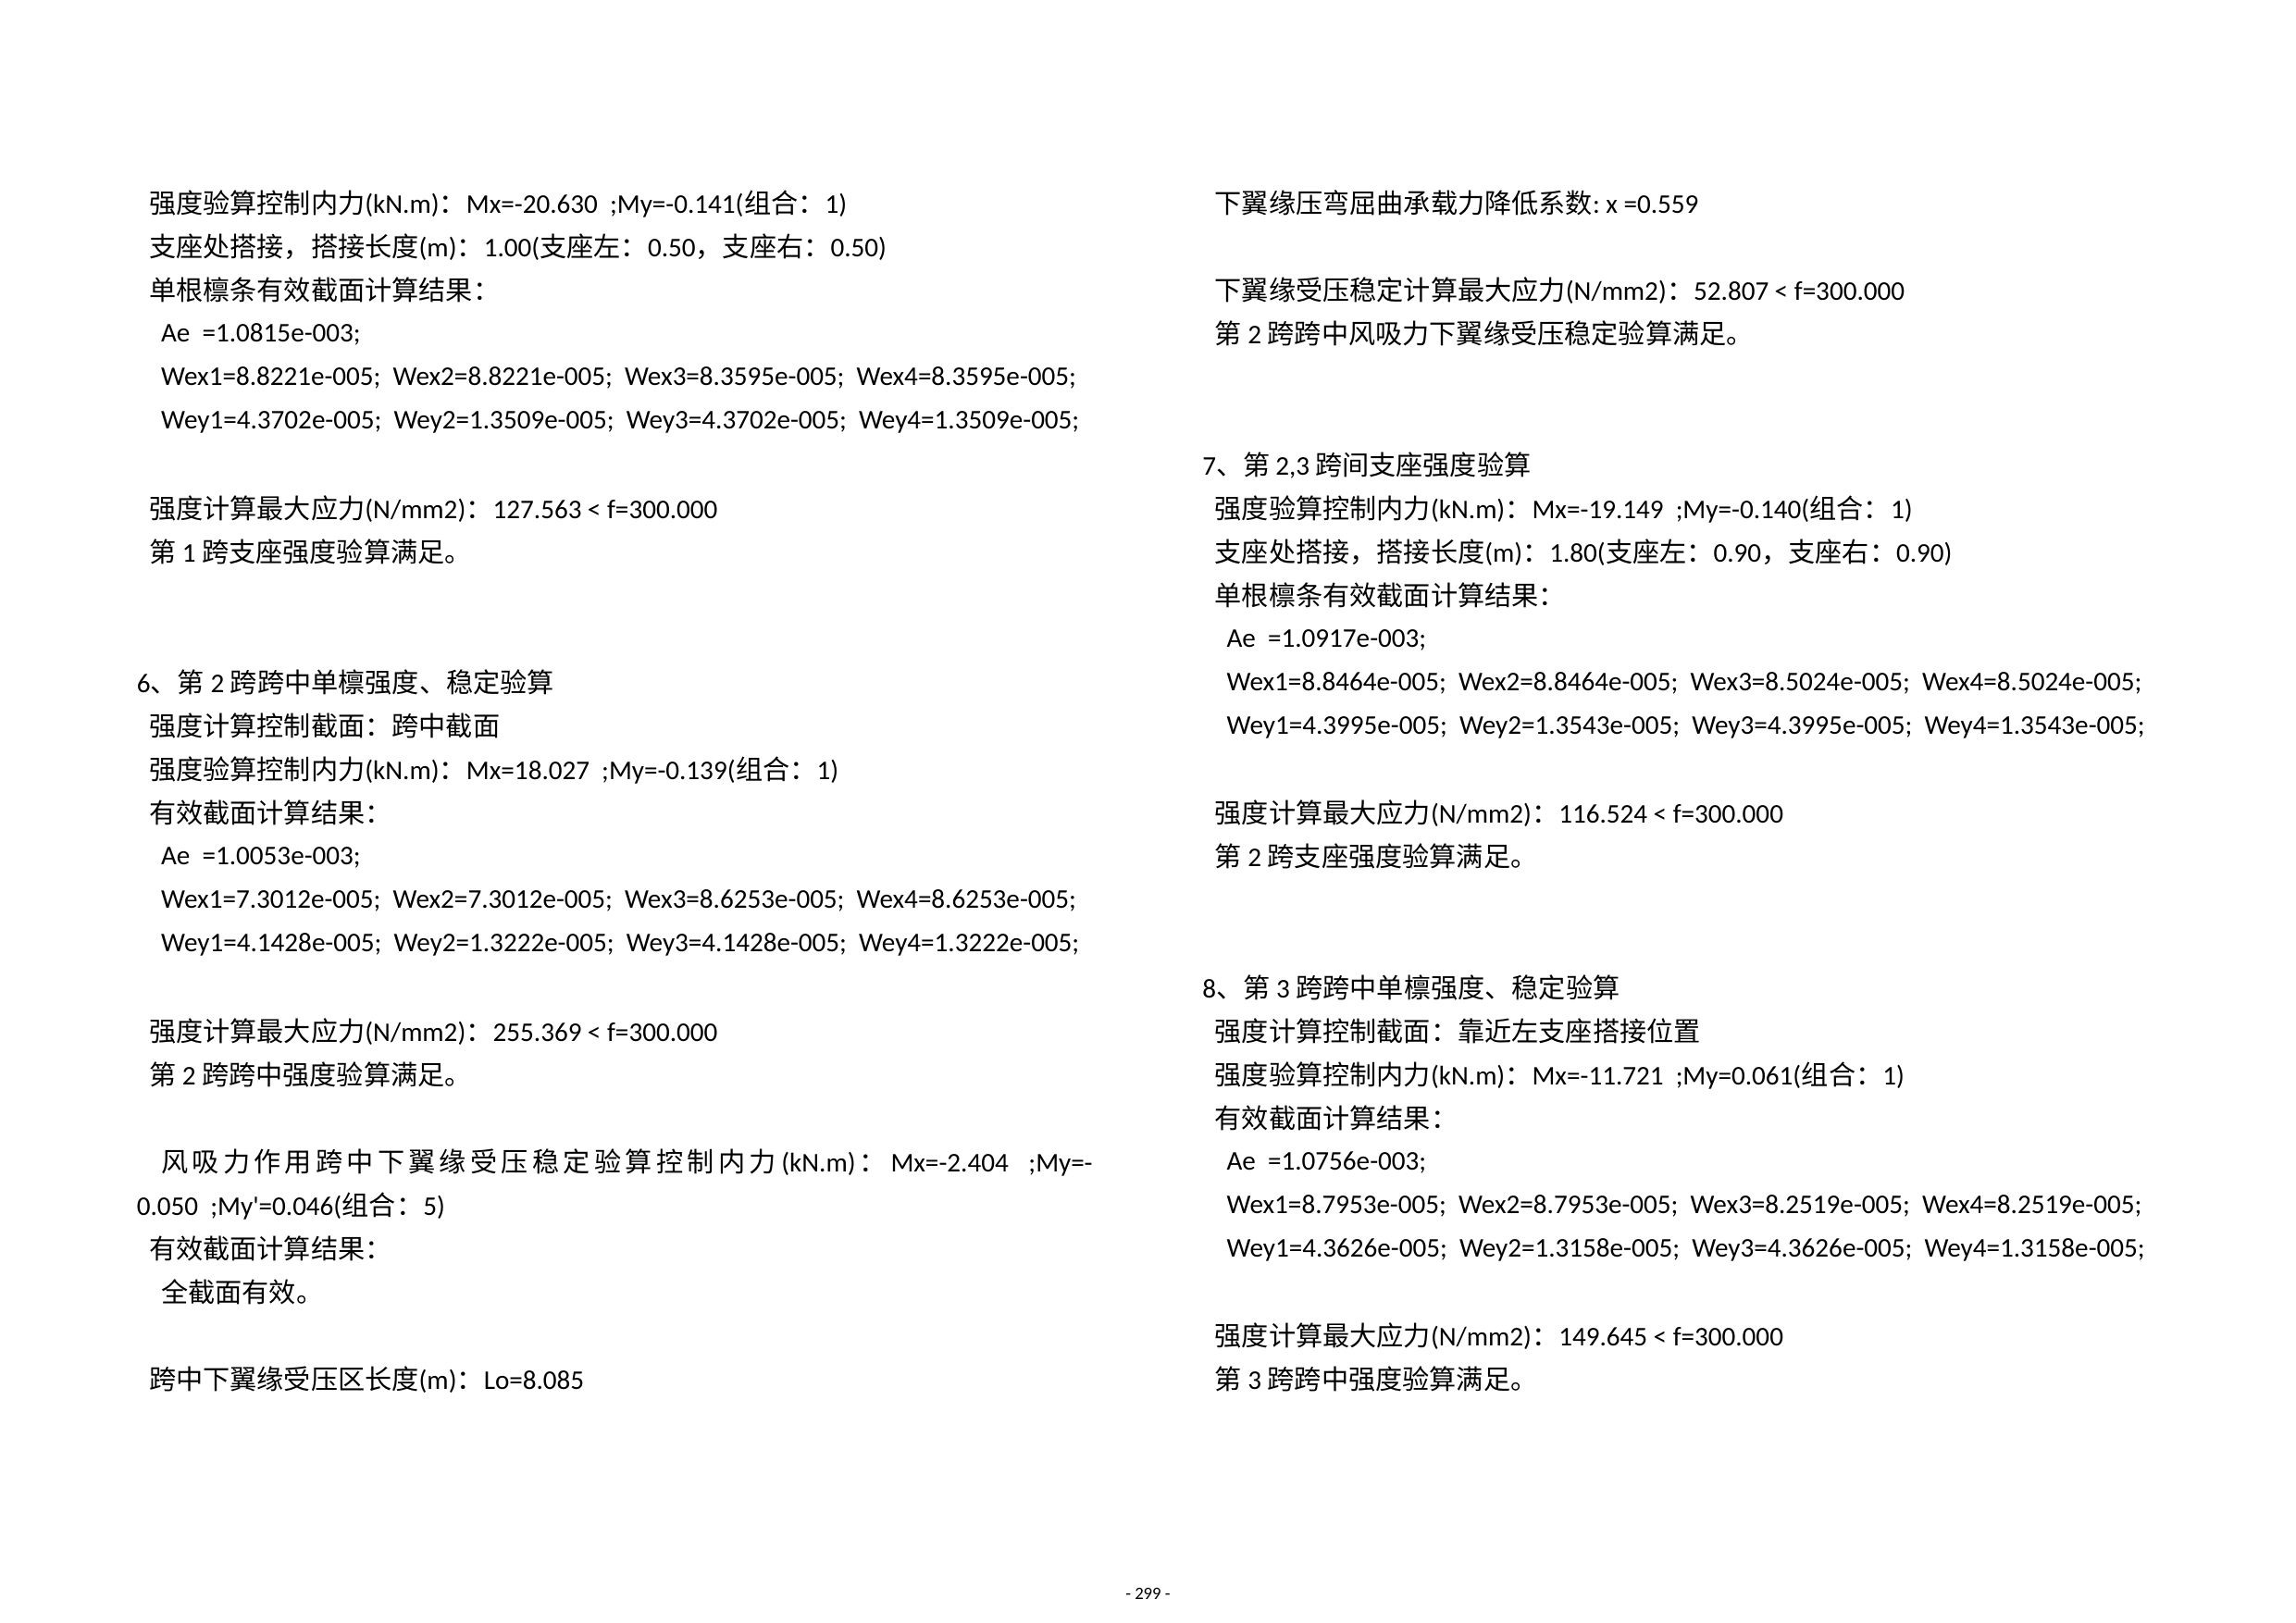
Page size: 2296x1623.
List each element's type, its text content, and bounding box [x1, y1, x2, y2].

text Wey1=4.1428e-005; Wey2=1.3222e-005; Wey3=4.1428e-005; Wey4=1.3222e-005; [137, 921, 1093, 964]
text 第 3 跨跨中强度验算满足。 [1202, 1357, 2159, 1400]
text 强度验算控制内力(kN.m)：Mx=-11.721 ;My=0.061(组合：1) [1202, 1051, 2159, 1095]
text Ae =1.0815e-003; [137, 311, 1093, 354]
text 风吸力作用跨中下翼缘受压稳定验算控制内力(kN.m)：Mx=-2.404 ;My=-0.050 ;My'=0.046(组合：5) [137, 1138, 1093, 1225]
text Wex1=8.7953e-005; Wex2=8.7953e-005; Wex3=8.2519e-005; Wex4=8.2519e-005; [1202, 1182, 2159, 1225]
text 强度计算控制截面：跨中截面 [137, 702, 1093, 746]
text 强度验算控制内力(kN.m)：Mx=-19.149 ;My=-0.140(组合：1) [1202, 485, 2159, 528]
text 单根檩条有效截面计算结果： [137, 266, 1093, 311]
text 支座处搭接，搭接长度(m)：1.80(支座左：0.90，支座右：0.90) [1202, 528, 2159, 572]
text 支座处搭接，搭接长度(m)：1.00(支座左：0.50，支座右：0.50) [137, 223, 1093, 266]
text 第 2 跨支座强度验算满足。 [1202, 834, 2159, 877]
text Wex1=8.8221e-005; Wex2=8.8221e-005; Wex3=8.3595e-005; Wex4=8.3595e-005; [137, 354, 1093, 398]
text 强度计算最大应力(N/mm2)：116.524 < f=300.000 [1202, 789, 2159, 834]
text 第 1 跨支座强度验算满足。 [137, 528, 1093, 572]
text Wey1=4.3995e-005; Wey2=1.3543e-005; Wey3=4.3995e-005; Wey4=1.3543e-005; [1202, 702, 2159, 746]
text Wex1=7.3012e-005; Wex2=7.3012e-005; Wex3=8.6253e-005; Wex4=8.6253e-005; [137, 877, 1093, 921]
text 6、第 2 跨跨中单檩强度、稳定验算 [137, 659, 1093, 702]
text Wey1=4.3626e-005; Wey2=1.3158e-005; Wey3=4.3626e-005; Wey4=1.3158e-005; [1202, 1225, 2159, 1269]
text 有效截面计算结果： [137, 1225, 1093, 1269]
text 强度验算控制内力(kN.m)：Mx=18.027 ;My=-0.139(组合：1) [137, 746, 1093, 789]
text 强度计算最大应力(N/mm2)：127.563 < f=300.000 [137, 485, 1093, 528]
text 有效截面计算结果： [1202, 1095, 2159, 1138]
text 单根檩条有效截面计算结果： [1202, 572, 2159, 615]
text 7、第2,3跨间支座强度验算 [1202, 441, 2159, 485]
text 强度计算最大应力(N/mm2)：149.645 < f=300.000 [1202, 1312, 2159, 1357]
text 8、第 3 跨跨中单檩强度、稳定验算 [1202, 964, 2159, 1008]
text 强度验算控制内力(kN.m)：Mx=-20.630 ;My=-0.141(组合：1) [137, 180, 1093, 223]
text 强度计算最大应力(N/mm2)：255.369 < f=300.000 [137, 1008, 1093, 1051]
text Ae =1.0053e-003; [137, 834, 1093, 877]
text 下翼缘压弯屈曲承载力降低系数: x =0.559 [1202, 180, 2159, 223]
text 下翼缘受压稳定计算最大应力(N/mm2)：52.807 < f=300.000 [1202, 266, 2159, 311]
text Ae =1.0917e-003; [1202, 615, 2159, 659]
text 第 2 跨跨中强度验算满足。 [137, 1051, 1093, 1095]
text 全截面有效。 [137, 1269, 1093, 1312]
text Wey1=4.3702e-005; Wey2=1.3509e-005; Wey3=4.3702e-005; Wey4=1.3509e-005; [137, 398, 1093, 441]
text 第 2 跨跨中风吸力下翼缘受压稳定验算满足。 [1202, 311, 2159, 354]
text Wex1=8.8464e-005; Wex2=8.8464e-005; Wex3=8.5024e-005; Wex4=8.5024e-005; [1202, 659, 2159, 702]
text Ae =1.0756e-003; [1202, 1138, 2159, 1182]
text 强度计算控制截面：靠近左支座搭接位置 [1202, 1008, 2159, 1051]
text 有效截面计算结果： [137, 789, 1093, 834]
text 跨中下翼缘受压区长度(m)：Lo=8.085 [137, 1357, 1093, 1400]
